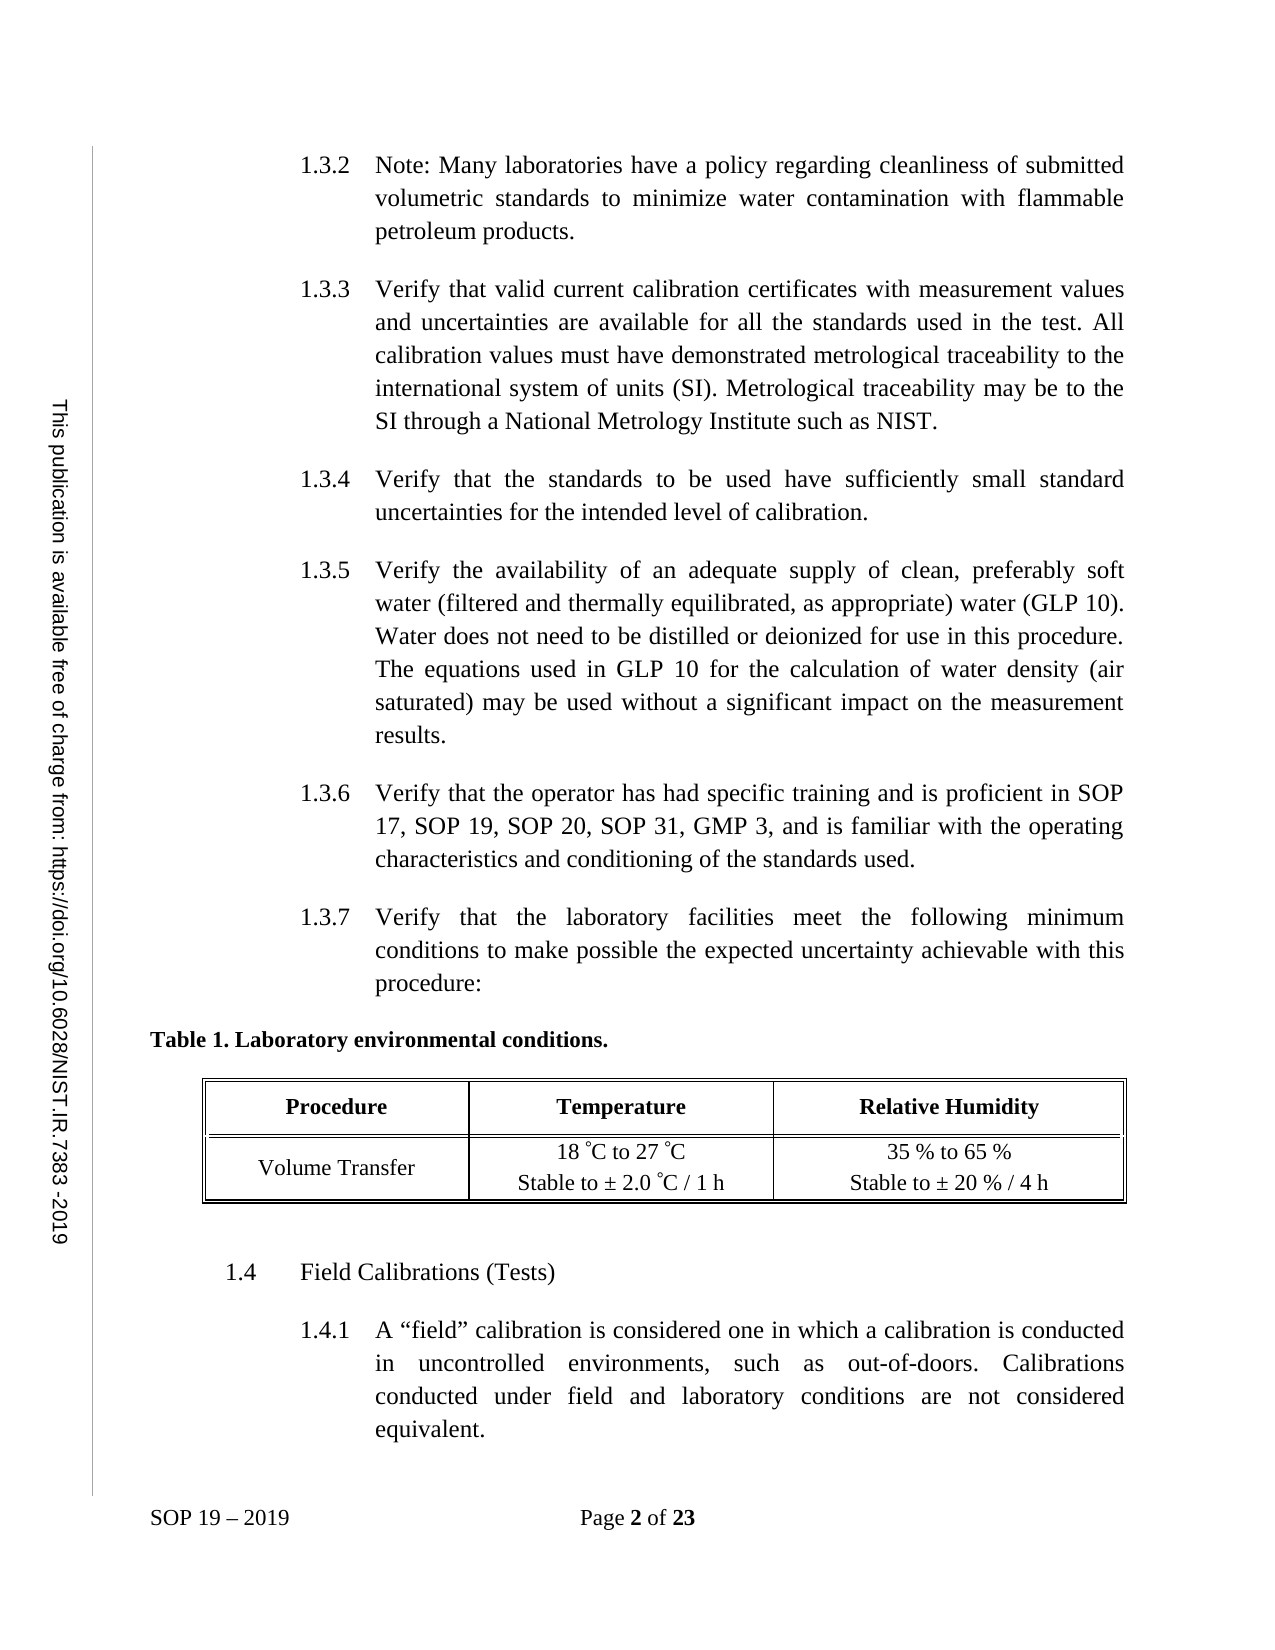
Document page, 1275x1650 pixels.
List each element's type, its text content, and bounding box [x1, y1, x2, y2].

subtitle Verify the availability of an adequate supply of clean, preferably soft water (filtered and thermally equilibrated, as appropriate) water (GLP 10). Water does not need to be distilled or deionized for use in this procedure. The equations used in GLP 10 for the calculation of water density (air saturated) may be used without a significant impact on the measurement results. [300, 555, 1125, 749]
table_cell 35 % to 65 % Stable to ± 20 % / 4 h [774, 1134, 1125, 1199]
subtitle Verify that the laboratory facilities meet the following minimum conditions to make possible the expected uncertainty achievable with this procedure: [300, 902, 1125, 997]
subtitle Verify that valid current calibration certificates with measurement values and uncertainties are available for all the standards used in the test. All calibration values must have demonstrated metrological traceability to the international system of units (SI). Metrological traceability may be to the SI through a National Metrology Institute such as NIST. [300, 274, 1125, 435]
table_header Relative Humidity [774, 1082, 1123, 1134]
table_cell Volume Transfer [204, 1134, 468, 1199]
table_cell 18 C to 27 C Stable to ± 2.0 C / 1 h [470, 1138, 773, 1199]
subtitle Verify that the standards to be used have sufficiently small standard uncertainties for the intended level of calibration. [300, 464, 1125, 526]
subtitle Verify that the operator has had specific training and is proficient in SOP 17, SOP 19, SOP 20, SOP 31, GMP 3, and is familiar with the operating characteristics and conditioning of the standards used. [300, 778, 1125, 873]
subtitle Field Calibrations (Tests) [225, 1257, 1125, 1286]
subtitle Note: Many laboratories have a policy regarding cleanliness of submitted volumetric standards to minimize water contamination with flammable petroleum products. [300, 150, 1125, 245]
text Table 1. Laboratory environmental conditions. [150, 1026, 1125, 1053]
table_header Procedure [206, 1082, 468, 1134]
table_header Temperature [470, 1082, 773, 1134]
subtitle A “field” calibration is considered one in which a calibration is conducted in uncontrolled environments, such as out-of-doors. Calibrations conducted under field and laboratory conditions are not considered equivalent. [300, 1315, 1125, 1443]
